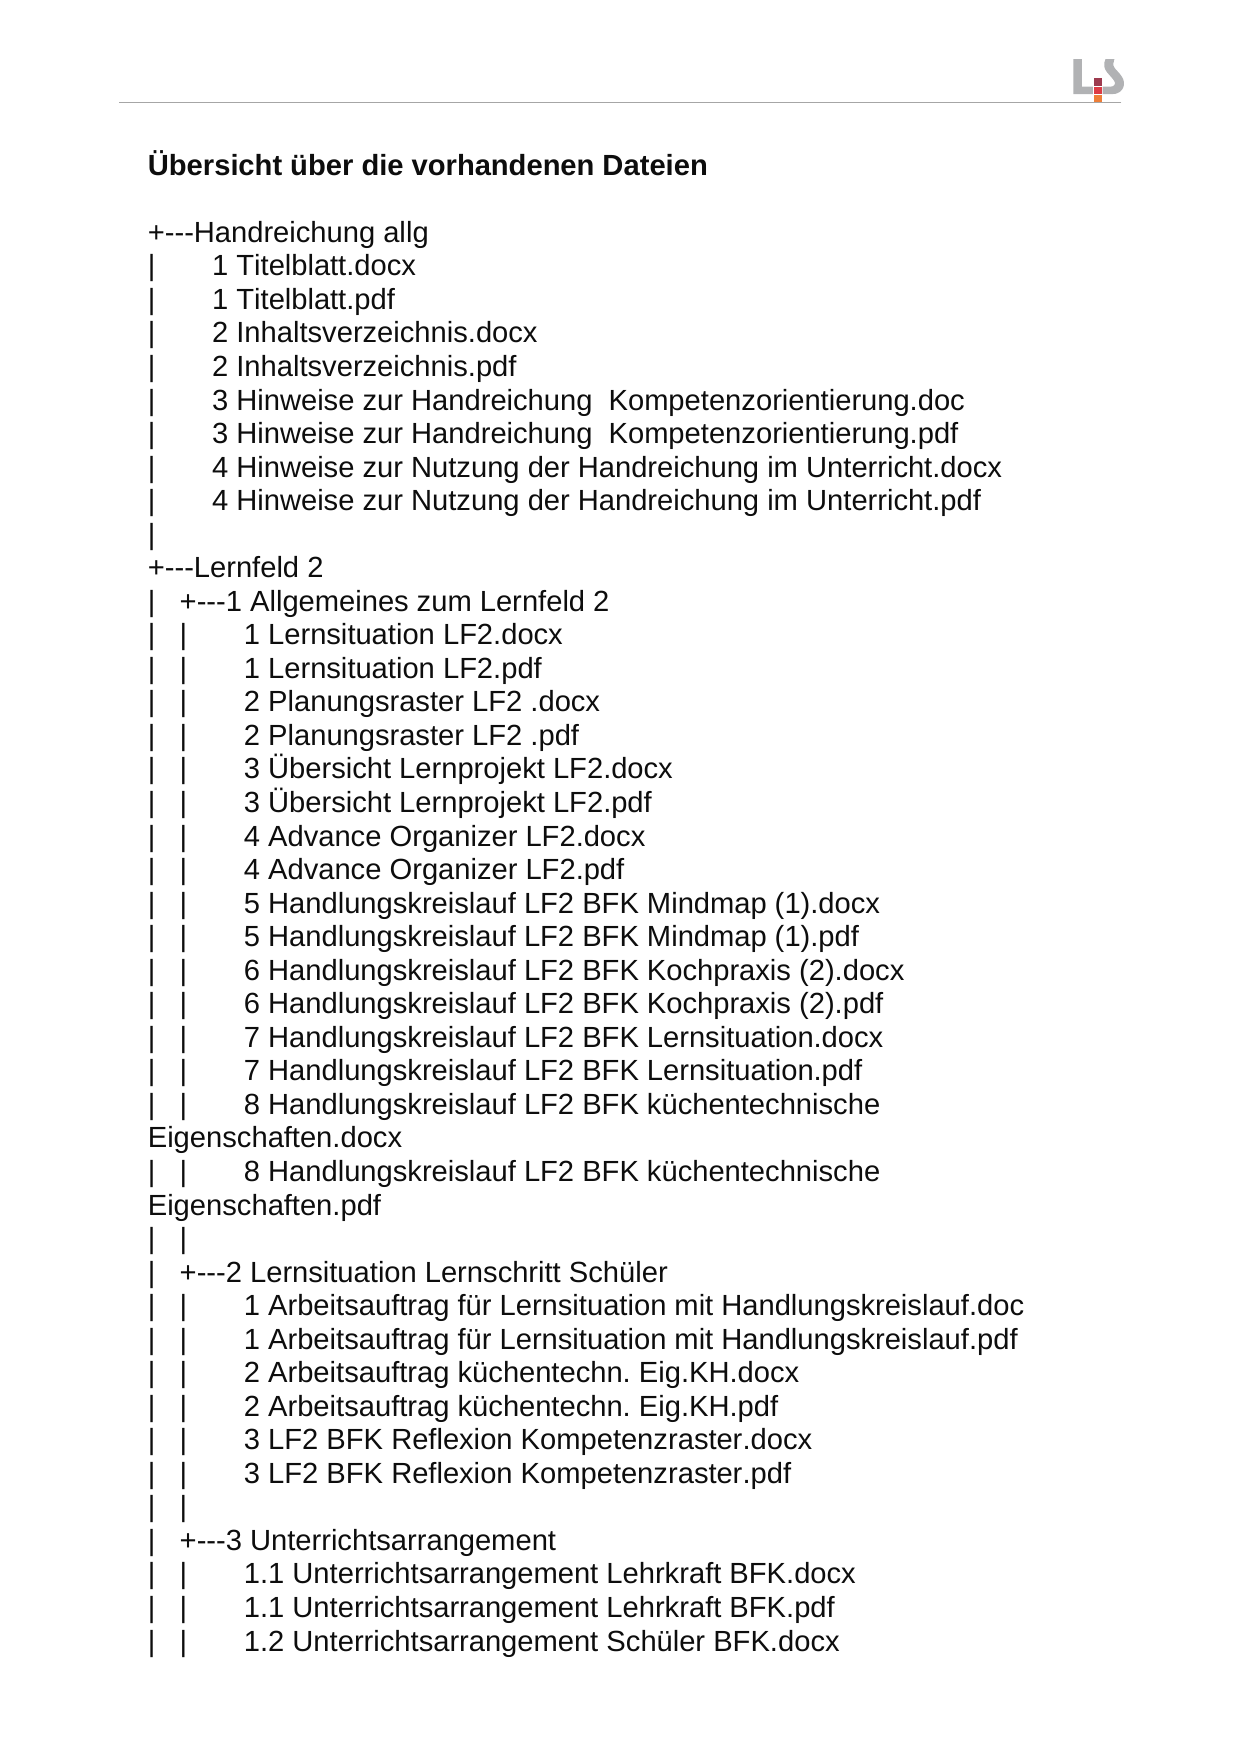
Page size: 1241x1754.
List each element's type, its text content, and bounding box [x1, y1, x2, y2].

text | | 2 Arbeitsauftrag küchentechn. Eig.KH.docx [148, 1355, 1092, 1389]
text | | 1.1 Unterrichtsarrangement Lehrkraft BFK.docx [148, 1556, 1092, 1590]
text | +---1 Allgemeines zum Lernfeld 2 [148, 584, 1092, 617]
text | | 1 Lernsituation LF2.docx [148, 617, 1092, 651]
text | | 2 Planungsraster LF2 .docx [148, 684, 1092, 718]
text | [148, 517, 1092, 550]
text | | 8 Handlungskreislauf LF2 BFK küchentechnische Eigenschaften.pdf [148, 1154, 1092, 1221]
text | +---2 Lernsituation Lernschritt Schüler [148, 1254, 1092, 1288]
text | | 1 Arbeitsauftrag für Lernsituation mit Handlungskreislauf.doc [148, 1288, 1092, 1322]
text | 1 Titelblatt.docx [148, 248, 1092, 282]
text | | 8 Handlungskreislauf LF2 BFK küchentechnische Eigenschaften.docx [148, 1087, 1092, 1154]
text Übersicht über die vorhandenen Dateien [148, 148, 1092, 181]
text | | 7 Handlungskreislauf LF2 BFK Lernsituation.pdf [148, 1053, 1092, 1087]
text | | 6 Handlungskreislauf LF2 BFK Kochpraxis (2).docx [148, 953, 1092, 986]
text | | 2 Planungsraster LF2 .pdf [148, 718, 1092, 751]
text | | 1 Arbeitsauftrag für Lernsituation mit Handlungskreislauf.pdf [148, 1322, 1092, 1355]
text | | 3 Übersicht Lernprojekt LF2.pdf [148, 785, 1092, 818]
text | 3 Hinweise zur Handreichung Kompetenzorientierung.pdf [148, 416, 1092, 449]
text | | 4 Advance Organizer LF2.pdf [148, 852, 1092, 886]
text | 2 Inhaltsverzeichnis.docx [148, 315, 1092, 349]
text | | 2 Arbeitsauftrag küchentechn. Eig.KH.pdf [148, 1389, 1092, 1422]
text | | 1 Lernsituation LF2.pdf [148, 651, 1092, 684]
text | | 7 Handlungskreislauf LF2 BFK Lernsituation.docx [148, 1020, 1092, 1053]
text | | 4 Advance Organizer LF2.docx [148, 818, 1092, 852]
text | | 1.2 Unterrichtsarrangement Schüler BFK.docx [148, 1623, 1092, 1657]
text | | 1.1 Unterrichtsarrangement Lehrkraft BFK.pdf [148, 1590, 1092, 1623]
text | 2 Inhaltsverzeichnis.pdf [148, 349, 1092, 382]
text | +---3 Unterrichtsarrangement [148, 1523, 1092, 1556]
text | 3 Hinweise zur Handreichung Kompetenzorientierung.doc [148, 382, 1092, 416]
text +---Lernfeld 2 [148, 550, 1092, 584]
text +---Handreichung allg [148, 215, 1092, 248]
text | | 3 LF2 BFK Reflexion Kompetenzraster.pdf [148, 1456, 1092, 1489]
text | | [148, 1489, 1092, 1523]
text | 1 Titelblatt.pdf [148, 282, 1092, 315]
text | | 3 LF2 BFK Reflexion Kompetenzraster.docx [148, 1422, 1092, 1456]
text | | 6 Handlungskreislauf LF2 BFK Kochpraxis (2).pdf [148, 986, 1092, 1020]
text | 4 Hinweise zur Nutzung der Handreichung im Unterricht.docx [148, 449, 1092, 483]
text | | [148, 1221, 1092, 1254]
text | | 5 Handlungskreislauf LF2 BFK Mindmap (1).docx [148, 886, 1092, 919]
text | 4 Hinweise zur Nutzung der Handreichung im Unterricht.pdf [148, 483, 1092, 517]
text | | 3 Übersicht Lernprojekt LF2.docx [148, 751, 1092, 785]
text | | 5 Handlungskreislauf LF2 BFK Mindmap (1).pdf [148, 919, 1092, 953]
